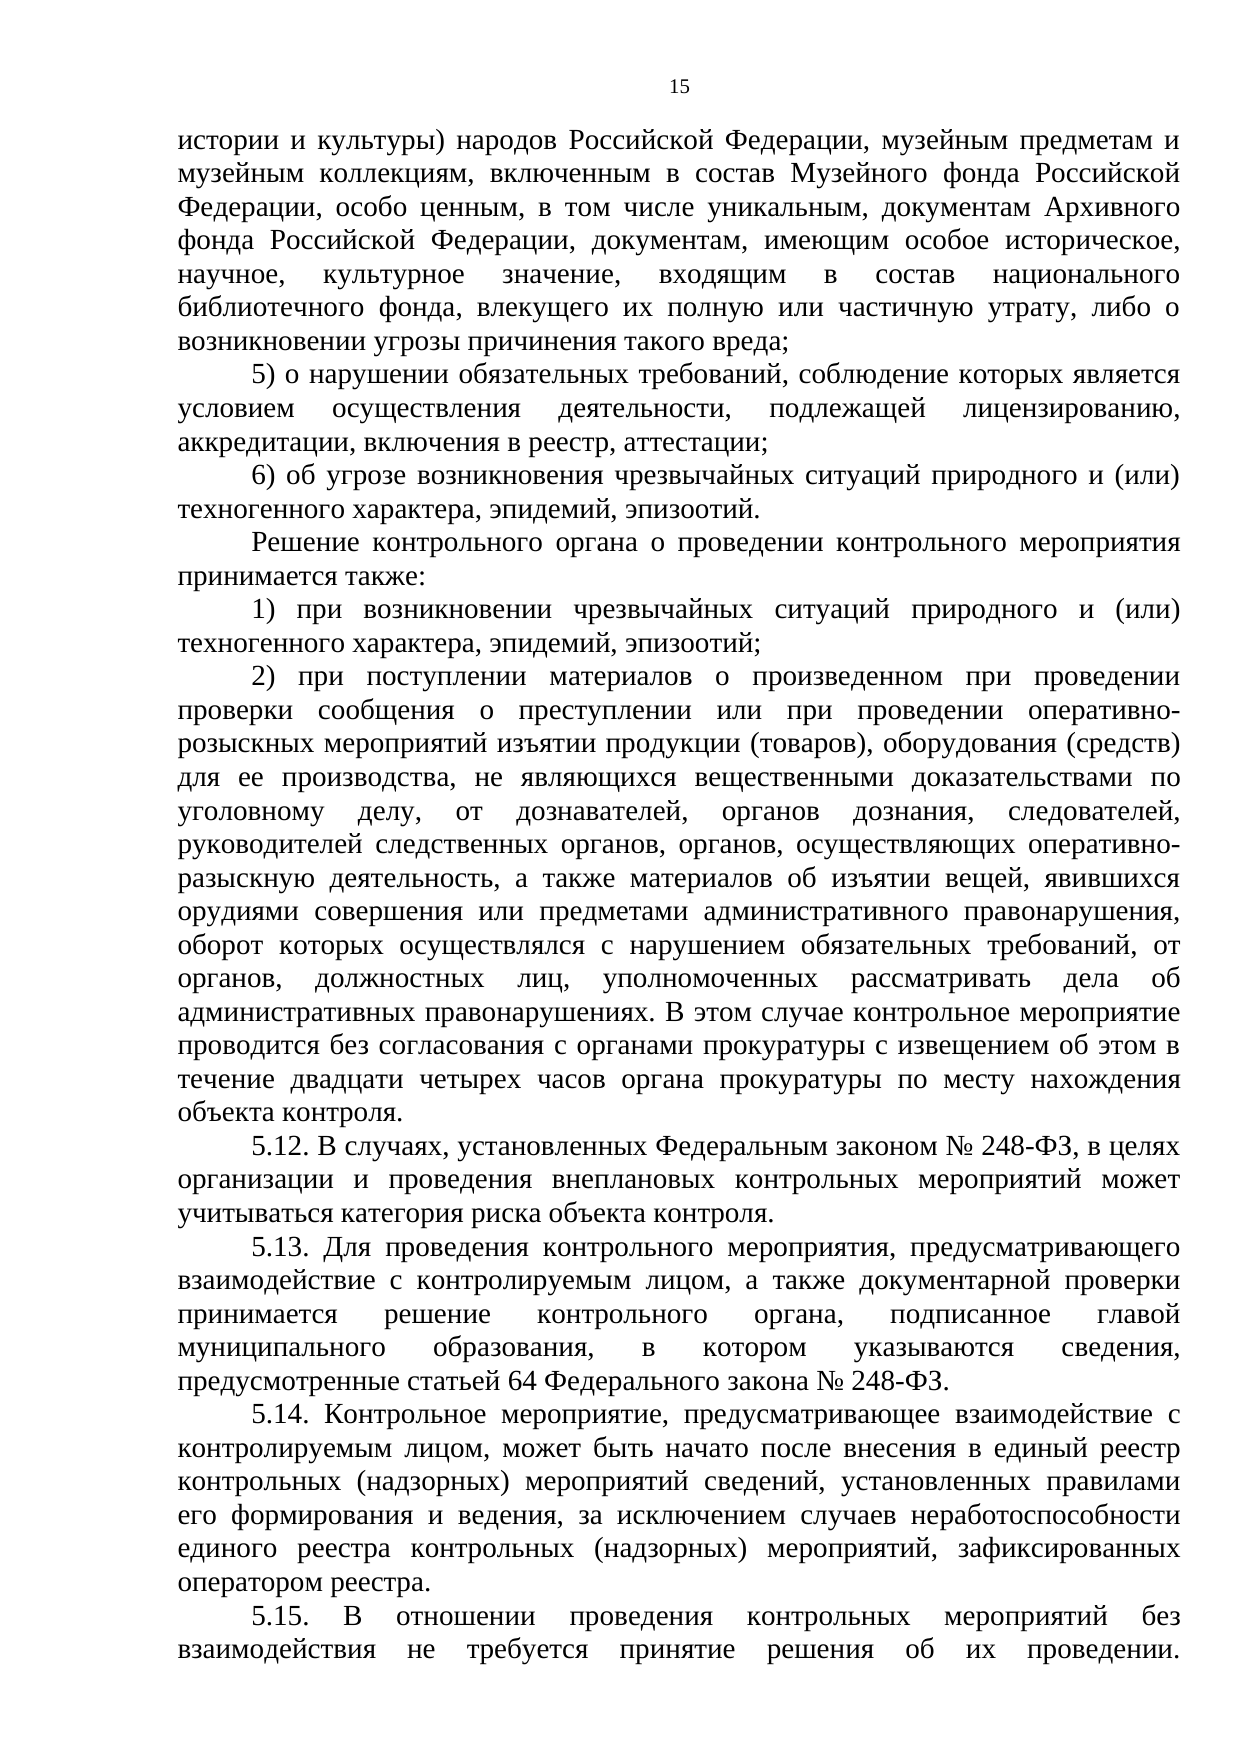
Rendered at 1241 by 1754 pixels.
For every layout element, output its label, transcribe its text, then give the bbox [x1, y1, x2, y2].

text 5.12. В случаях, установленных Федеральным законом № 248-ФЗ, в целях организации и проведения внеплановых контрольных мероприятий может учитываться категория риска объекта контроля. [177, 1128, 1181, 1229]
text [177, 1598, 1181, 1665]
text 2) при поступлении материалов о произведенном при проведении проверки сообщения о преступлении или при проведении оперативно-розыскных мероприятий изъятии продукции (товаров), оборудования (средств) для ее производства, не являющихся вещественными доказательствами по уголовному делу, от дознавателей, органов дознания, следователей, руководителей следственных органов, органов, осуществляющих оперативно-разыскную деятельность, а также материалов об изъятии вещей, явившихся орудиями совершения или предметами административного правонарушения, оборот которых осуществлялся с нарушением обязательных требований, от органов, должностных лиц, уполномоченных рассматривать дела об административных правонарушениях. В этом случае контрольное мероприятие проводится без согласования с органами прокуратуры с извещением об этом в течение двадцати четырех часов органа прокуратуры по месту нахождения объекта контроля. [177, 658, 1181, 1128]
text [177, 122, 1181, 357]
text 5.14. Контрольное мероприятие, предусматривающее взаимодействие с контролируемым лицом, может быть начато после внесения в единый реестр контрольных (надзорных) мероприятий сведений, установленных правилами его формирования и ведения, за исключением случаев неработоспособности единого реестра контрольных (надзорных) мероприятий, зафиксированных оператором реестра. [177, 1396, 1181, 1598]
text 1) при возникновении чрезвычайных ситуаций природного и (или) техногенного характера, эпидемий, эпизоотий; [177, 591, 1181, 658]
text Решение контрольного органа о проведении контрольного мероприятия принимается также: [177, 524, 1181, 591]
text 6) об угрозе возникновения чрезвычайных ситуаций природного и (или) техногенного характера, эпидемий, эпизоотий. [177, 457, 1181, 524]
text 5.13. Для проведения контрольного мероприятия, предусматривающего взаимодействие с контролируемым лицом, а также документарной проверки принимается решение контрольного органа, подписанное главой муниципального образования, в котором указываются сведения, предусмотренные статьей 64 Федерального закона № 248-ФЗ. [177, 1229, 1181, 1396]
text 5) о нарушении обязательных требований, соблюдение которых является условием осуществления деятельности, подлежащей лицензированию, аккредитации, включения в реестр, аттестации; [177, 357, 1181, 457]
